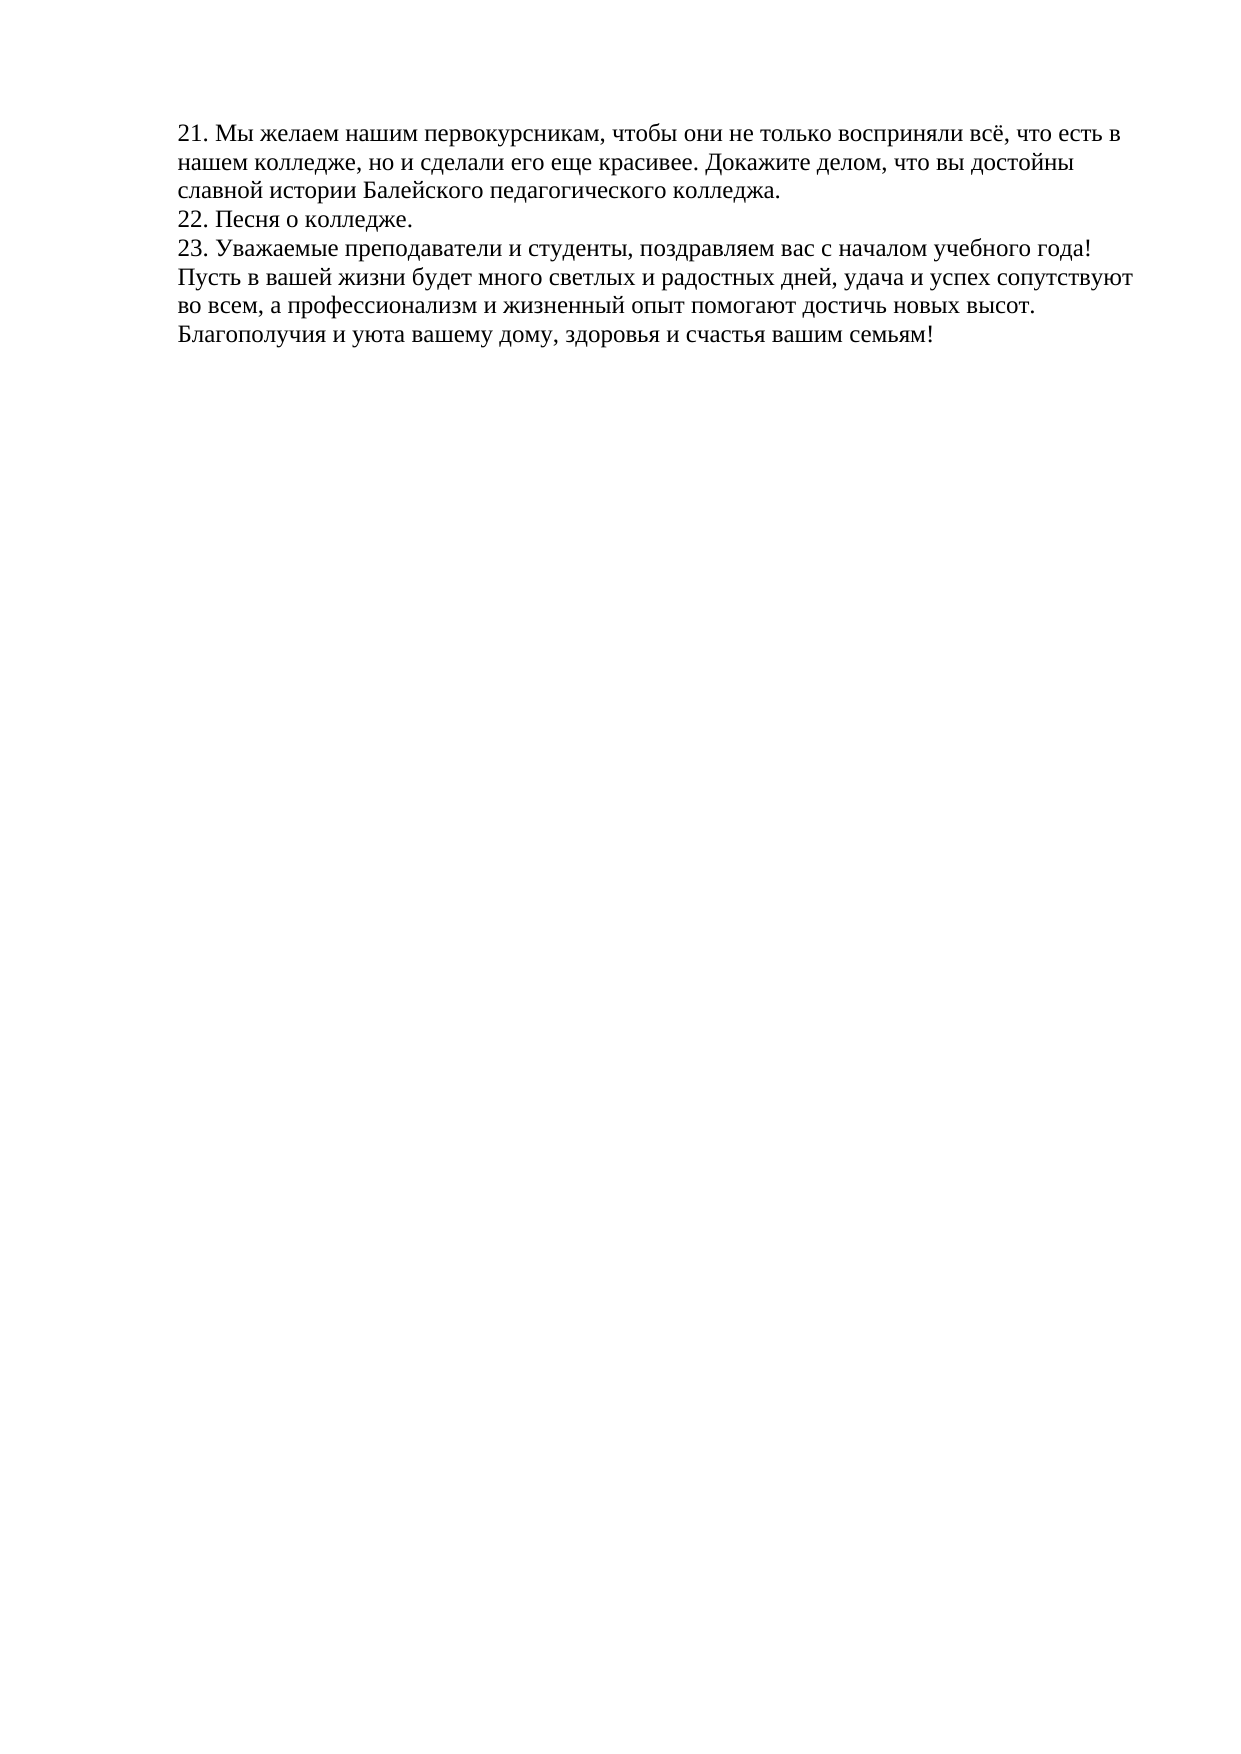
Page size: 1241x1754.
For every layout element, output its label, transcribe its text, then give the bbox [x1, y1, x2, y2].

text 22. Песня о колледже. [177, 204, 1152, 233]
text Пусть в вашей жизни будет много светлых и радостных дней, удача и успех сопутствуют во всем, а профессионализм и жизненный опыт помогают достичь новых высот. Благополучия и уюта вашему дому, здоровья и счастья вашим семьям! [177, 262, 1152, 348]
text 23. Уважаемые преподаватели и студенты, поздравляем вас с началом учебного года! [177, 233, 1152, 262]
text 21. Мы желаем нашим первокурсникам, чтобы они не только восприняли всё, что есть в нашем колледже, но и сделали его еще красивее. Докажите делом, что вы достойны славной истории Балейского педагогического колледжа. [177, 118, 1152, 204]
